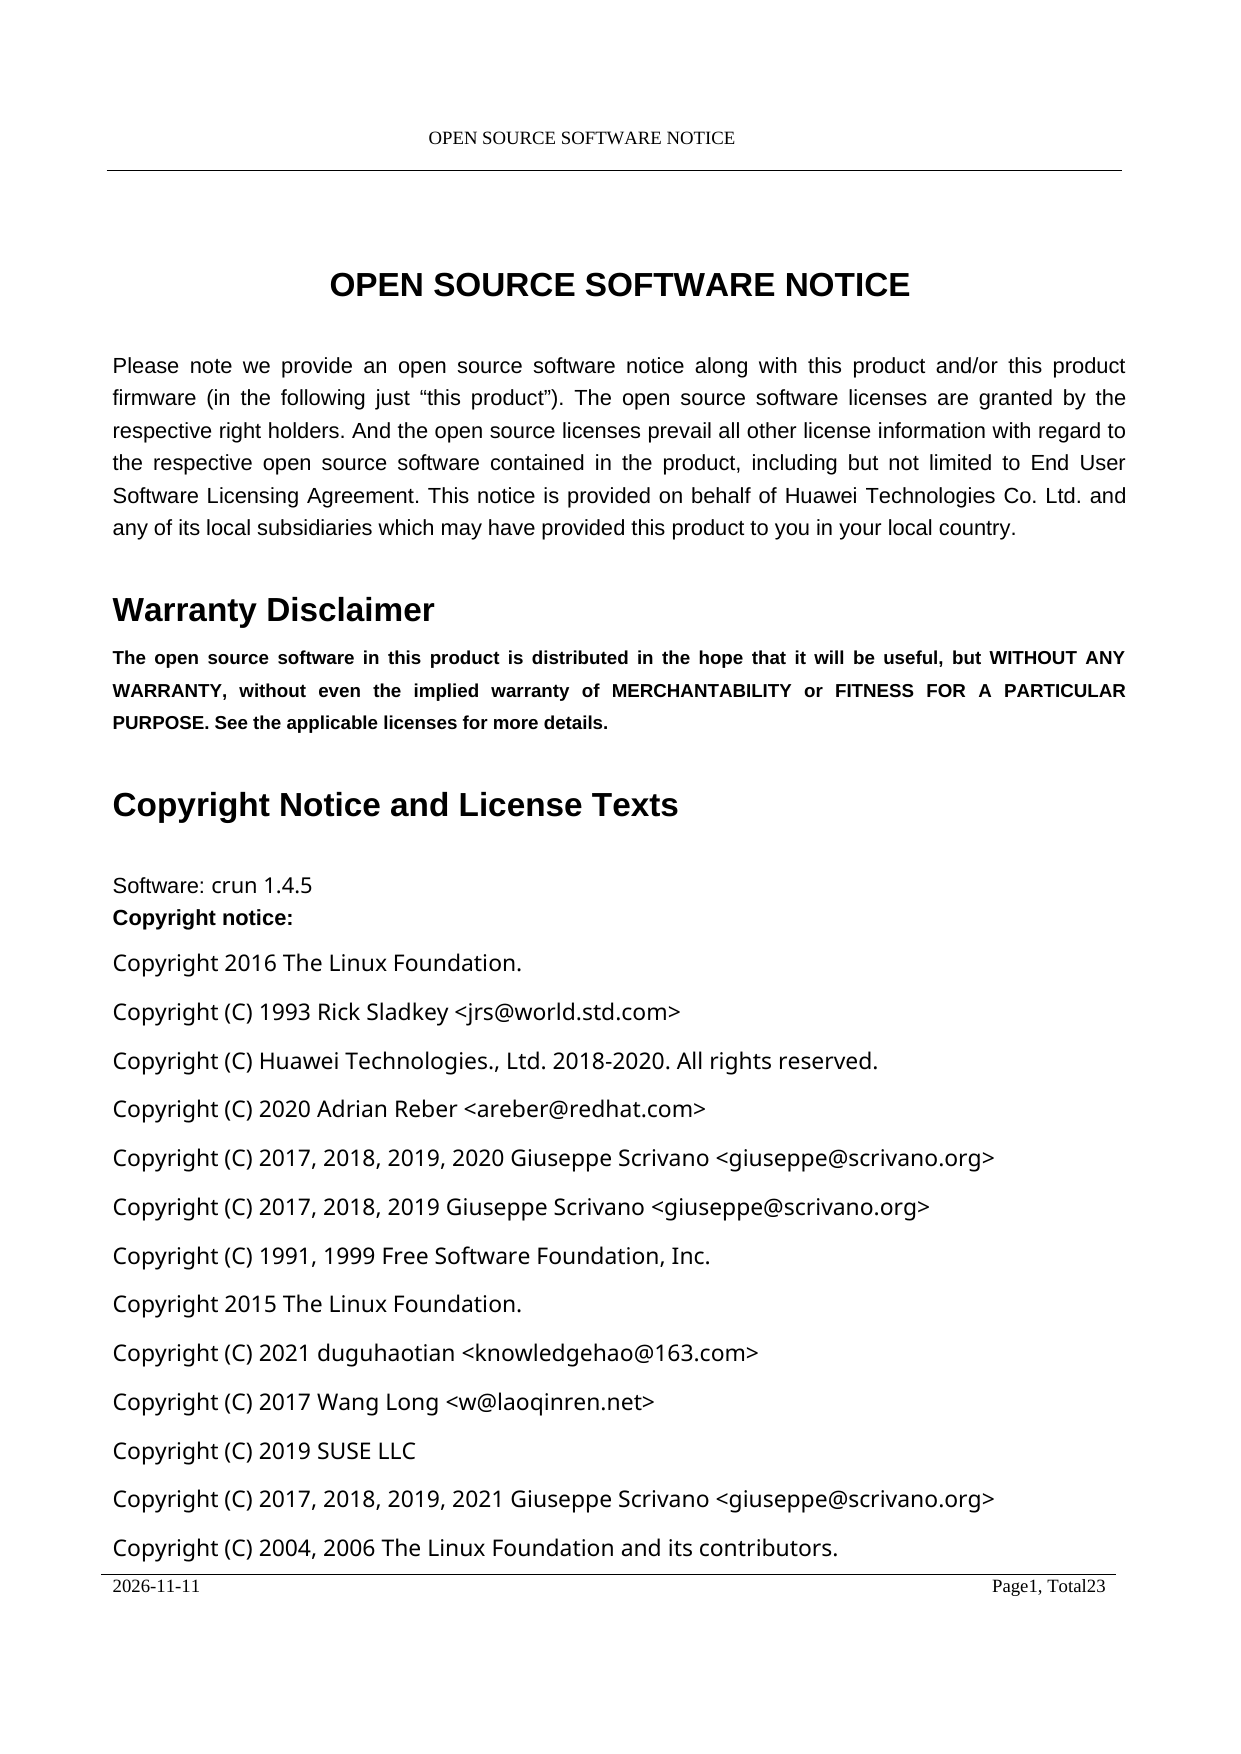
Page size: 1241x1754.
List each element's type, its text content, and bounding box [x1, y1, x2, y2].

text Copyright Notice and License Texts [112, 771, 1128, 836]
text The open source software in this product is distributed in the hope that it will be useful, but WITHOUT ANY WARRANTY, without even the implied warranty of MERCHANTABILITY or FITNESS FOR A PARTICULAR PURPOSE. See the applicable licenses for more details. [112, 641, 1128, 739]
text OPEN SOURCE SOFTWARE NOTICE [112, 251, 1128, 316]
text Copyright notice: [112, 901, 1128, 934]
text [112, 947, 1128, 1564]
text Software: crun 1.4.5 [112, 869, 1128, 901]
text Please note we provide an open source software notice along with this product and/or this product firmware (in the following just “this product”). The open source software licenses are granted by the respective right holders. And the open source licenses prevail all other license information with regard to the respective open source software contained in the product, including but not limited to End User Software Licensing Agreement. This notice is provided on behalf of Huawei Technologies Co. Ltd. and any of its local subsidiaries which may have provided this product to you in your local country. [112, 349, 1128, 544]
text Warranty Disclaimer [112, 576, 1128, 641]
